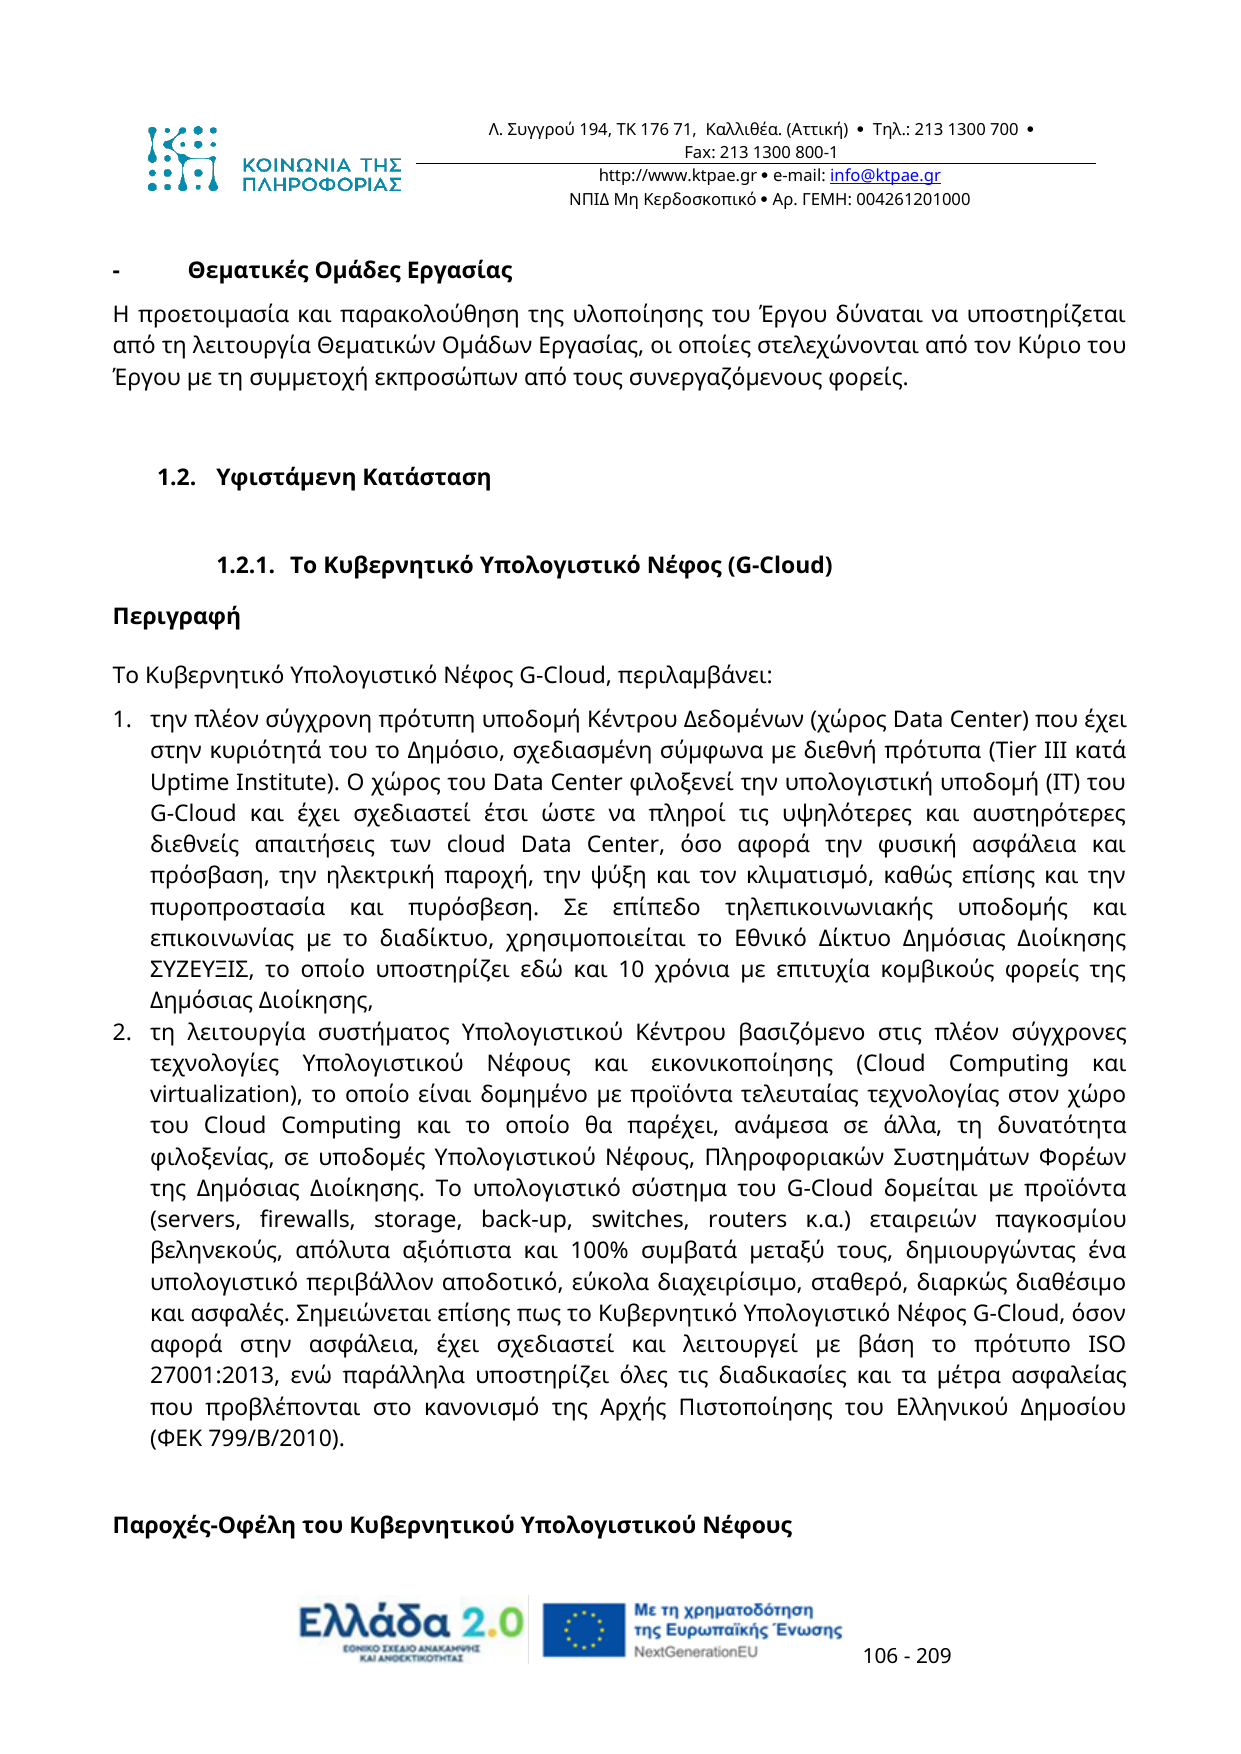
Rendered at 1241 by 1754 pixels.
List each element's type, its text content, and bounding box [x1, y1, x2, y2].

text Η προετοιμασία και παρακολούθηση της υλοποίησης του Έργου δύναται να υποστηρίζεται από τη λειτουργία Θεματικών Ομάδων Εργασίας, οι οποίες στελεχώνονται από τον Κύριο του Έργου με τη συμμετοχή εκπροσώπων από τους συνεργαζόμενους φορείς. [112, 298, 1128, 392]
picture [134, 117, 417, 198]
subtitle Υφιστάμενη Κατάσταση [157, 460, 1128, 492]
list την πλέον σύγχρονη πρότυπη υποδομή Κέντρου Δεδομένων (χώρος Data Center) που έχει στην κυριότητά του το Δημόσιο, σχεδιασμένη σύμφωνα με διεθνή πρότυπα (Tier III κατά Uptime Institute). Ο χώρος του Data Center φιλοξενεί την υπολογιστική υποδομή (ΙΤ) του G-Cloud και έχει σχεδιαστεί έτσι ώστε να πληροί τις υψηλότερες και αυστηρότερες διεθνείς απαιτήσεις των cloud Data Center, όσο αφορά την φυσική ασφάλεια και πρόσβαση, την ηλεκτρική παροχή, την ψύξη και τον κλιματισμό, καθώς επίσης και την πυροπροστασία και πυρόσβεση. Σε επίπεδο τηλεπικοινωνιακής υποδομής και επικοινωνίας με το διαδίκτυο, χρησιμοποιείται το Εθνικό Δίκτυο Δημόσιας Διοίκησης ΣΥΖΕΥΞΙΣ, το οποίο υποστηρίζει εδώ και 10 χρόνια με επιτυχία κομβικούς φορείς της Δημόσιας Διοίκησης, [112, 703, 1128, 1016]
list τη λειτουργία συστήματος Υπολογιστικού Κέντρου βασιζόμενο στις πλέον σύγχρονες τεχνολογίες Υπολογιστικού Νέφους και εικονικοποίησης (Cloud Computing και virtualization), το οποίο είναι δομημένο με προϊόντα τελευταίας τεχνολογίας στον χώρο του Cloud Computing και το οποίο θα παρέχει, ανάμεσα σε άλλα, τη δυνατότητα φιλοξενίας, σε υποδομές Υπολογιστικού Νέφους, Πληροφοριακών Συστημάτων Φορέων της Δημόσιας Διοίκησης. Το υπολογιστικό σύστημα του G-Cloud δομείται με προϊόντα (servers, firewalls, storage, back-up, switches, routers κ.α.) εταιρειών παγκοσμίου βεληνεκούς, απόλυτα αξιόπιστα και 100% συμβατά μεταξύ τους, δημιουργώντας ένα υπολογιστικό περιβάλλον αποδοτικό, εύκολα διαχειρίσιμο, σταθερό, διαρκώς διαθέσιμο και ασφαλές. Σημειώνεται επίσης πως το Κυβερνητικό Υπολογιστικό Νέφος G-Cloud, όσον αφορά στην ασφάλεια, έχει σχεδιαστεί και λειτουργεί με βάση το πρότυπο ISO 27001:2013, ενώ παράλληλα υποστηρίζει όλες τις διαδικασίες και τα μέτρα ασφαλείας που προβλέπονται στο κανονισμό της Αρχής Πιστοποίησης του Ελληνικού Δημοσίου (ΦΕΚ 799/Β/2010). [112, 1016, 1128, 1453]
subtitle Το Κυβερνητικό Υπολογιστικό Νέφος (G-Cloud) [275, 550, 1128, 579]
text Το Κυβερνητικό Υπολογιστικό Νέφος G-Cloud, περιλαμβάνει: [112, 659, 1128, 691]
subtitle Παροχές-Οφέλη του Κυβερνητικού Υπολογιστικού Νέφους [112, 1509, 1128, 1541]
subtitle Περιγραφή [112, 600, 1128, 631]
text - Θεματικές Ομάδες Εργασίας [112, 254, 1128, 285]
picture [297, 1595, 852, 1664]
